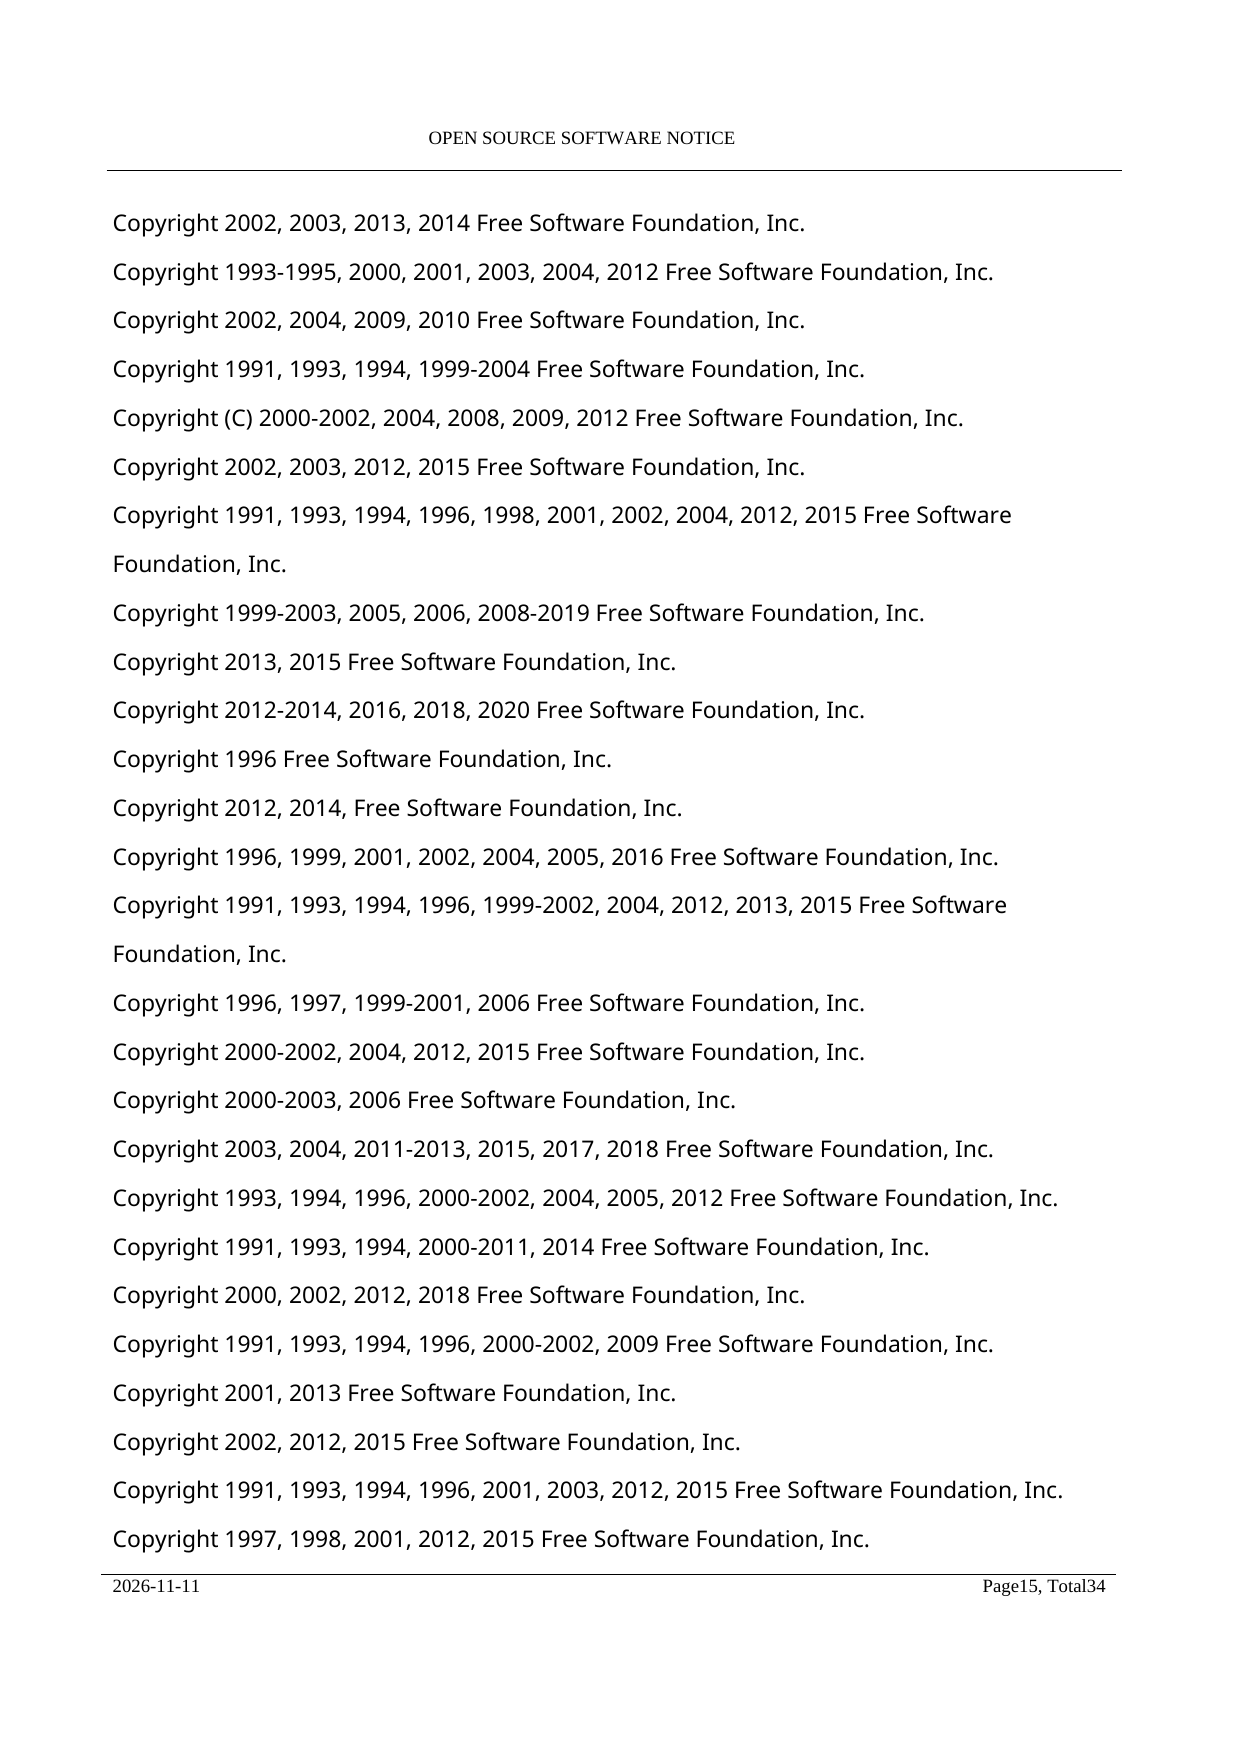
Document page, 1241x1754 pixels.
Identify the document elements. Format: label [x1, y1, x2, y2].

text [112, 206, 1128, 1555]
